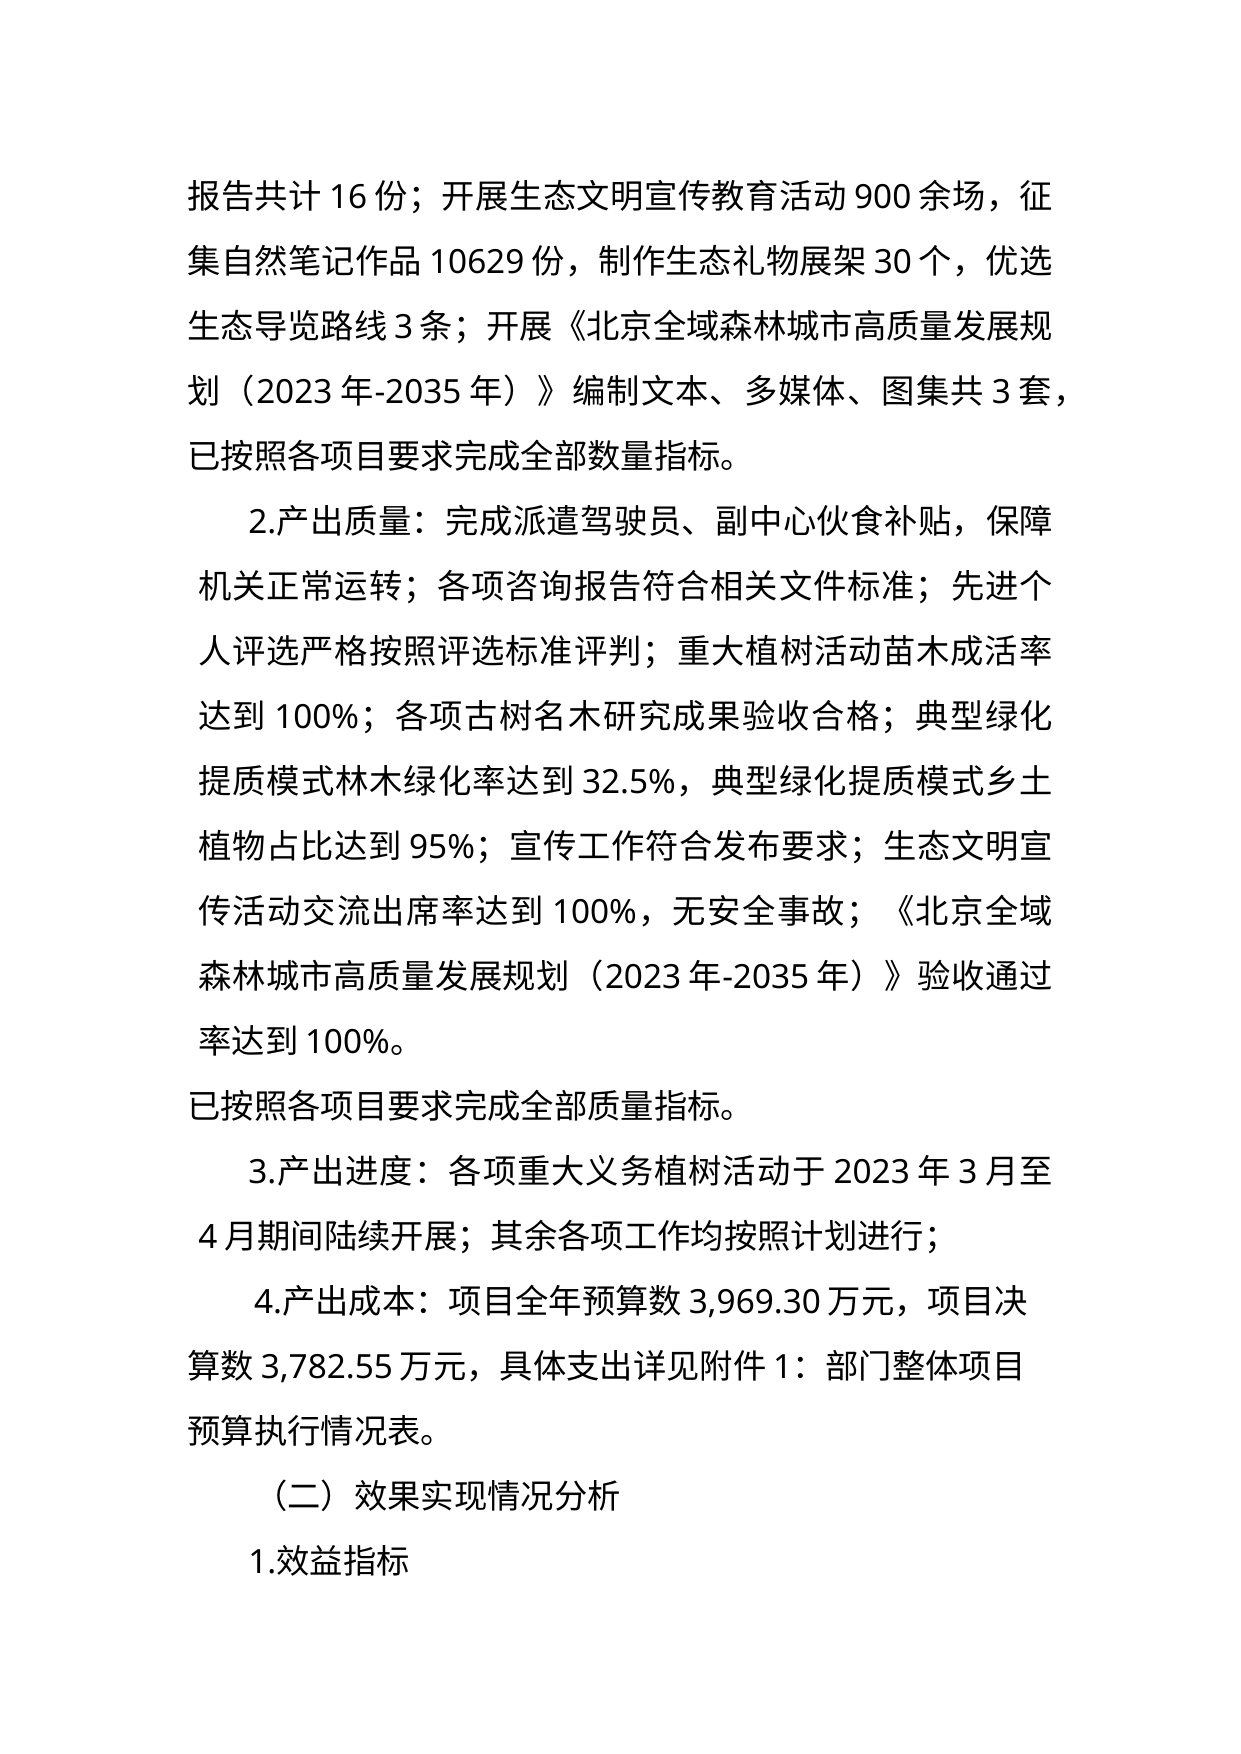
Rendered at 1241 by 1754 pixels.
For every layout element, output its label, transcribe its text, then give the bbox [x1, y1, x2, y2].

text 2.产出质量：完成派遣驾驶员、副中心伙食补贴，保障机关正常运转；各项咨询报告符合相关文件标准；先进个人评选严格按照评选标准评判；重大植树活动苗木成活率达到100%；各项古树名木研究成果验收合格；典型绿化提质模式林木绿化率达到32.5%，典型绿化提质模式乡土植物占比达到95%；宣传工作符合发布要求；生态文明宣传活动交流出席率达到100%，无安全事故；《北京全域森林城市高质量发展规划（2023年-2035年）》验收通过率达到100%。 [198, 487, 1053, 1072]
text 已按照各项目要求完成全部质量指标。 [187, 1072, 1053, 1137]
text 3.产出进度：各项重大义务植树活动于2023年3月至4月期间陆续开展；其余各项工作均按照计划进行； [198, 1137, 1053, 1267]
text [187, 162, 1053, 487]
text 1.效益指标 [198, 1527, 1053, 1592]
text 4.产出成本：项目全年预算数3,969.30万元，项目决算数3,782.55万元，具体支出详见附件1：部门整体项目预算执行情况表。 [187, 1267, 1053, 1462]
text （二）效果实现情况分析 [187, 1462, 1053, 1527]
